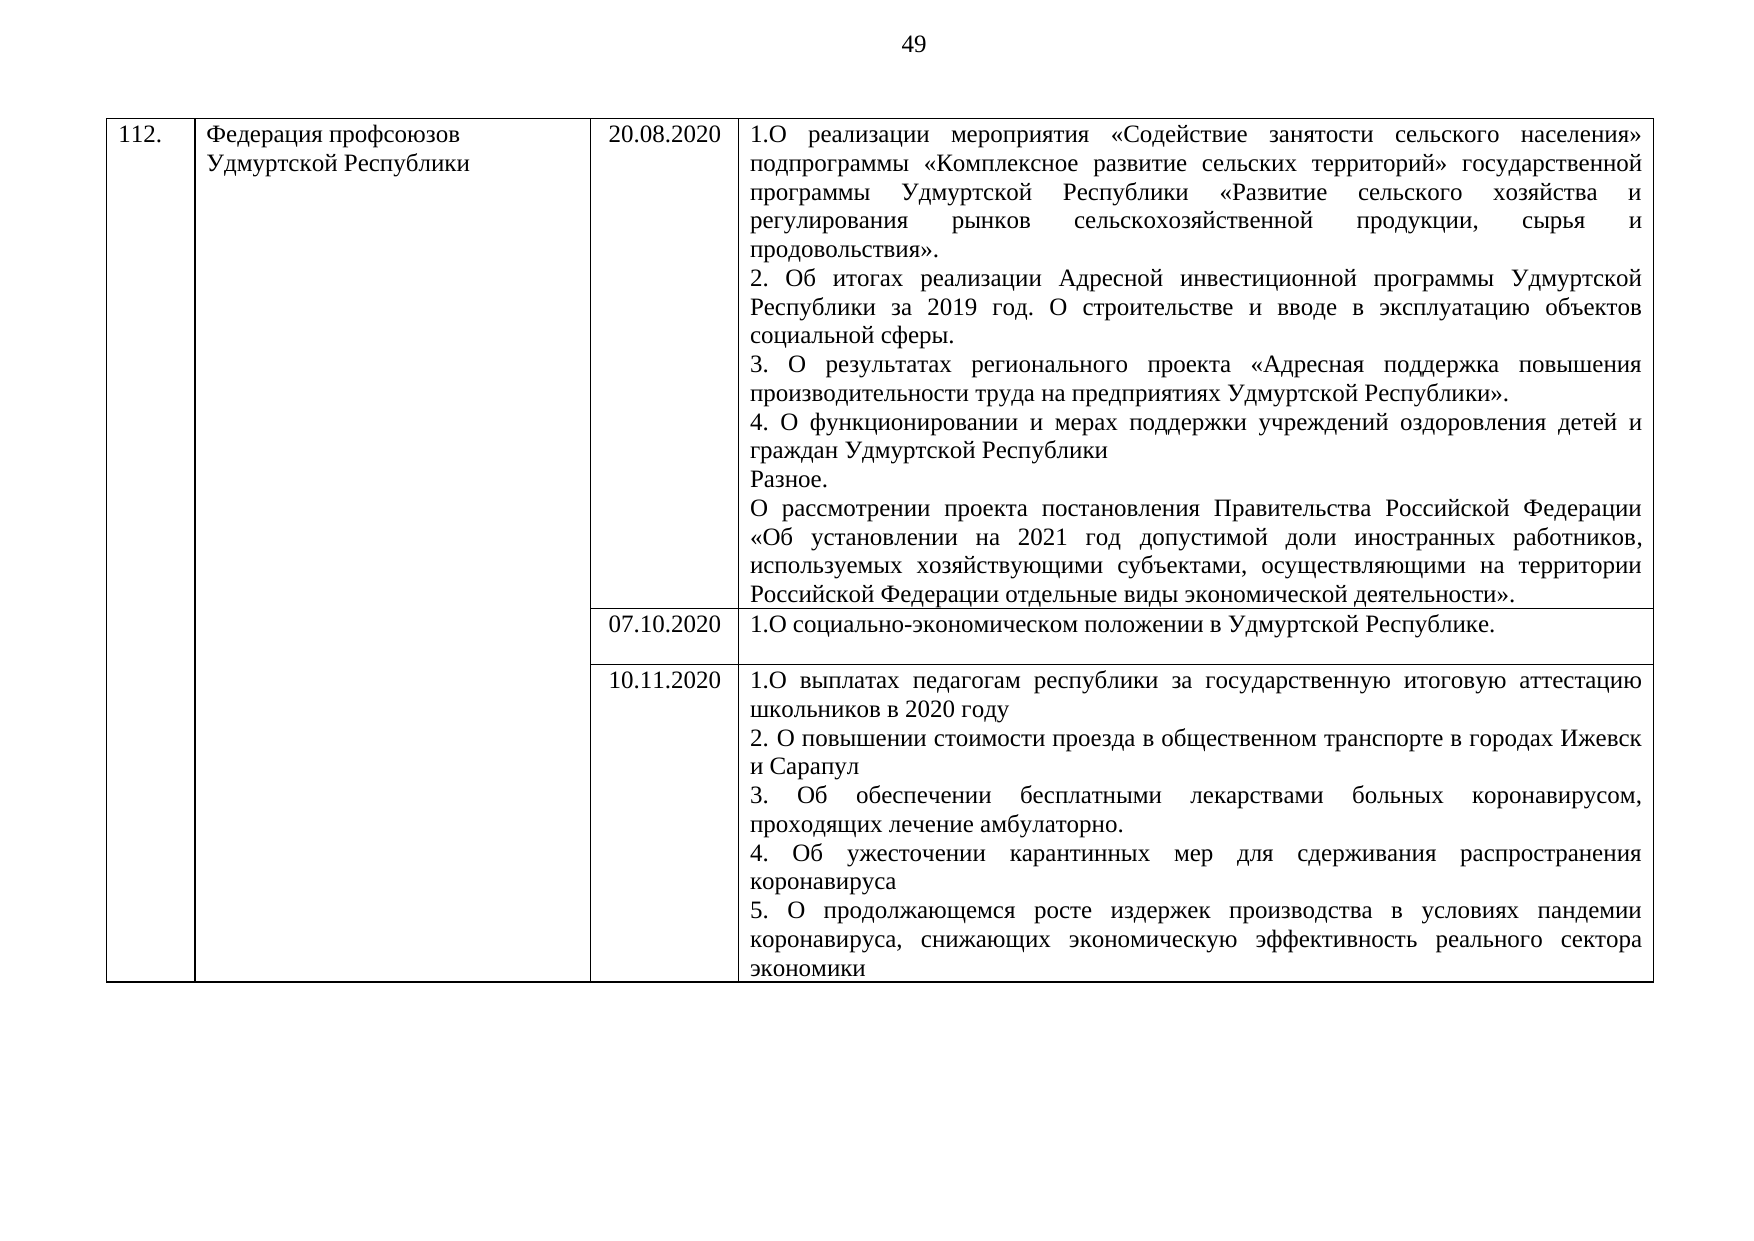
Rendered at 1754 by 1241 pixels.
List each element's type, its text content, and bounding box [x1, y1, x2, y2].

table_cell 07.10.2020 [591, 609, 738, 664]
table_cell [107, 119, 194, 981]
table_cell 1.О социально-экономическом положении в Удмуртской Республике. [739, 609, 1653, 664]
table_cell Федерация профсоюзов Удмуртской Республики [196, 119, 590, 981]
table_cell 1.О выплатах педагогам республики за государственную итоговую аттестацию школьников в 2020 году 2. О повышении стоимости проезда в общественном транспорте в городах Ижевск и Сарапул 3. Об обеспечении бесплатными лекарствами больных коронавирусом, проходящих лечение амбулаторно. 4. Об ужесточении карантинных мер для сдерживания распространения коронавируса 5. О продолжающемся росте издержек производства в условиях пандемии коронавируса, снижающих экономическую эффективность реального сектора экономики [739, 665, 1653, 981]
table_cell 10.11.2020 [591, 665, 738, 981]
table_cell 1.О реализации мероприятия «Содействие занятости сельского населения» подпрограммы «Комплексное развитие сельских территорий» государственной программы Удмуртской Республики «Развитие сельского хозяйства и регулирования рынков сельскохозяйственной продукции, сырья и продовольствия». 2. Об итогах реализации Адресной инвестиционной программы Удмуртской Республики за 2019 год. О строительстве и вводе в эксплуатацию объектов социальной сферы. 3. О результатах регионального проекта «Адресная поддержка повышения производительности труда на предприятиях Удмуртской Республики». 4. О функционировании и мерах поддержки учреждений оздоровления детей и граждан Удмуртской Республики Разное. О рассмотрении проекта постановления Правительства Российской Федерации «Об установлении на 2021 год допустимой доли иностранных работников, используемых хозяйствующими субъектами, осуществляющими на территории Российской Федерации отдельные виды экономической деятельности». [739, 119, 1653, 608]
table_cell 20.08.2020 [591, 119, 738, 608]
